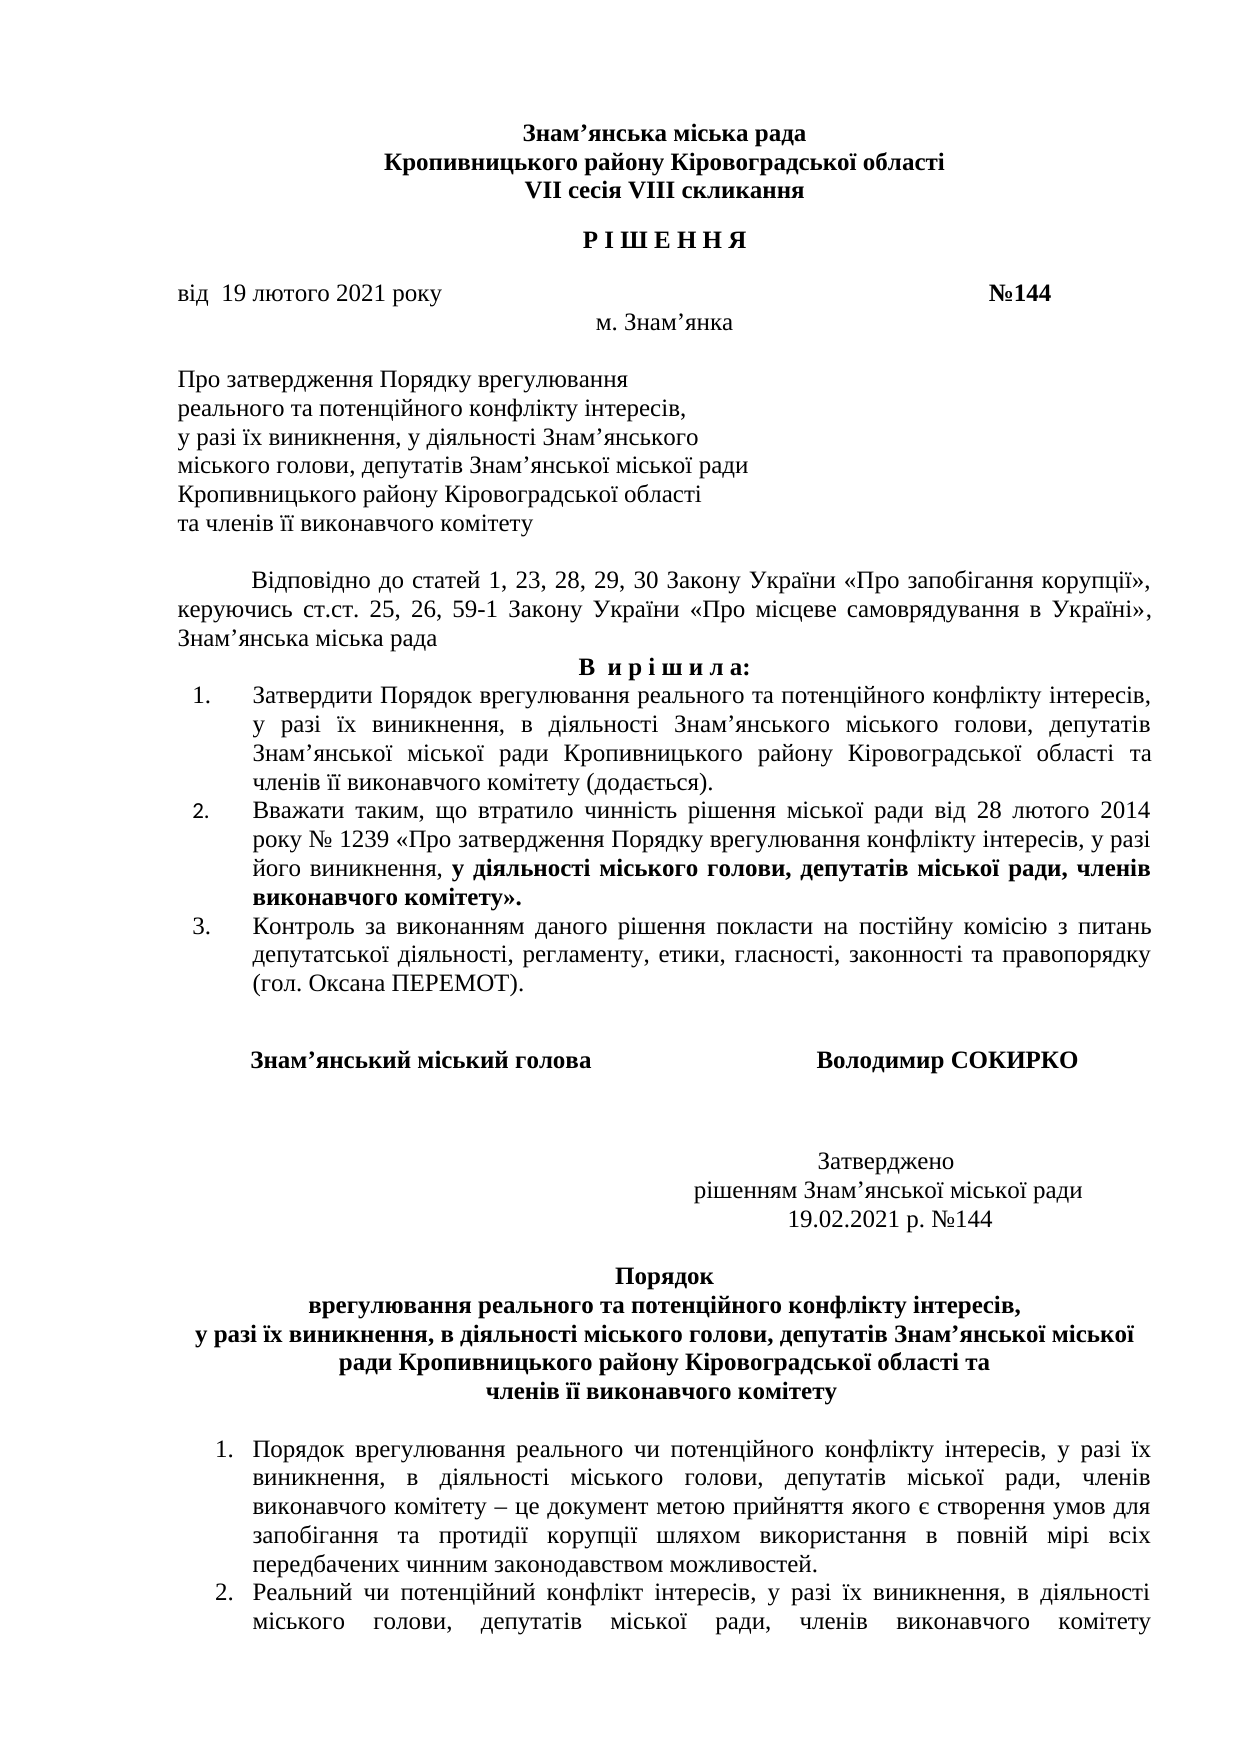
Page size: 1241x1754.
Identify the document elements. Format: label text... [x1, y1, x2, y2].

text Знам’янська міська рада [177, 118, 1152, 147]
list Порядок врегулювання реального чи потенційного конфлікту інтересів, у разі їх виникнення, в діяльності міського голови, депутатів міської ради, членів виконавчого комітету – це документ метою прийняття якого є створення умов для запобігання та протидії корупції шляхом використання в повній мірі всіх передбачених чинним законодавством можливостей. [215, 1434, 1152, 1577]
text Затверджено [693, 1146, 1152, 1175]
text врегулювання реального та потенційного конфлікту інтересів, [177, 1290, 1152, 1319]
text у разі їх виникнення, в діяльності міського голови, депутатів Знам’янської міської ради Кропивницького району Кіровоградської області та [177, 1319, 1152, 1376]
text та членів її виконавчого комітету [177, 508, 1152, 537]
list Контроль за виконанням даного рішення покласти на постійну комісію з питань депутатської діяльності, регламенту, етики, гласності, законності та правопорядку (гол. Оксана ПЕРЕМОТ). [192, 911, 1152, 997]
text В и р і ш и л а: [177, 652, 1152, 681]
text членів її виконавчого комітету [177, 1376, 1152, 1405]
text VІI сесія VIII скликання [177, 176, 1152, 204]
list Затвердити Порядок врегулювання реального та потенційного конфлікту інтересів, у разі їх виникнення, в діяльності Знам’янського міського голови, депутатів Знам’янської міської ради Кропивницького району Кіровоградської області та членів її виконавчого комітету (додається). [192, 681, 1152, 796]
text у разі їх виникнення, у діяльності Знам’янського [177, 422, 1152, 451]
text рішенням Знам’янської міської ради [177, 1175, 1152, 1204]
text 19.02.2021 р. №144 [177, 1204, 1152, 1232]
subtitle Р І Ш Е Н Н Я [177, 225, 1152, 254]
text від 19 лютого 2021 року №144 [177, 278, 1152, 307]
text міського голови, депутатів Знам’янської міської ради [177, 451, 1152, 479]
text Про затвердження Порядку врегулювання [177, 364, 1152, 393]
text Кропивницького району Кіровоградської області [177, 479, 1152, 508]
text реального та потенційного конфлікту інтересів, [177, 393, 1152, 422]
list Вважати таким, що втратило чинність рішення міської ради від 28 лютого 2014 року № 1239 «Про затвердження Порядку врегулювання конфлікту інтересів, у разі його виникнення, у діяльності міського голови, депутатів міської ради, членів виконавчого комітету». [192, 796, 1152, 911]
text Знам’янський міський голова Володимир СОКИРКО [177, 1045, 1152, 1074]
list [215, 1577, 1152, 1635]
text м. Знам’янка [177, 307, 1152, 336]
text Відповідно до статей 1, 23, 28, 29, 30 Закону України «Про запобігання корупції», керуючись ст.ст. 25, 26, 59-1 Закону України «Про місцеве самоврядування в Україні», Знам’янська міська рада [177, 566, 1152, 652]
text Кропивницького району Кіровоградської області [177, 147, 1152, 176]
text Порядок [177, 1261, 1152, 1290]
